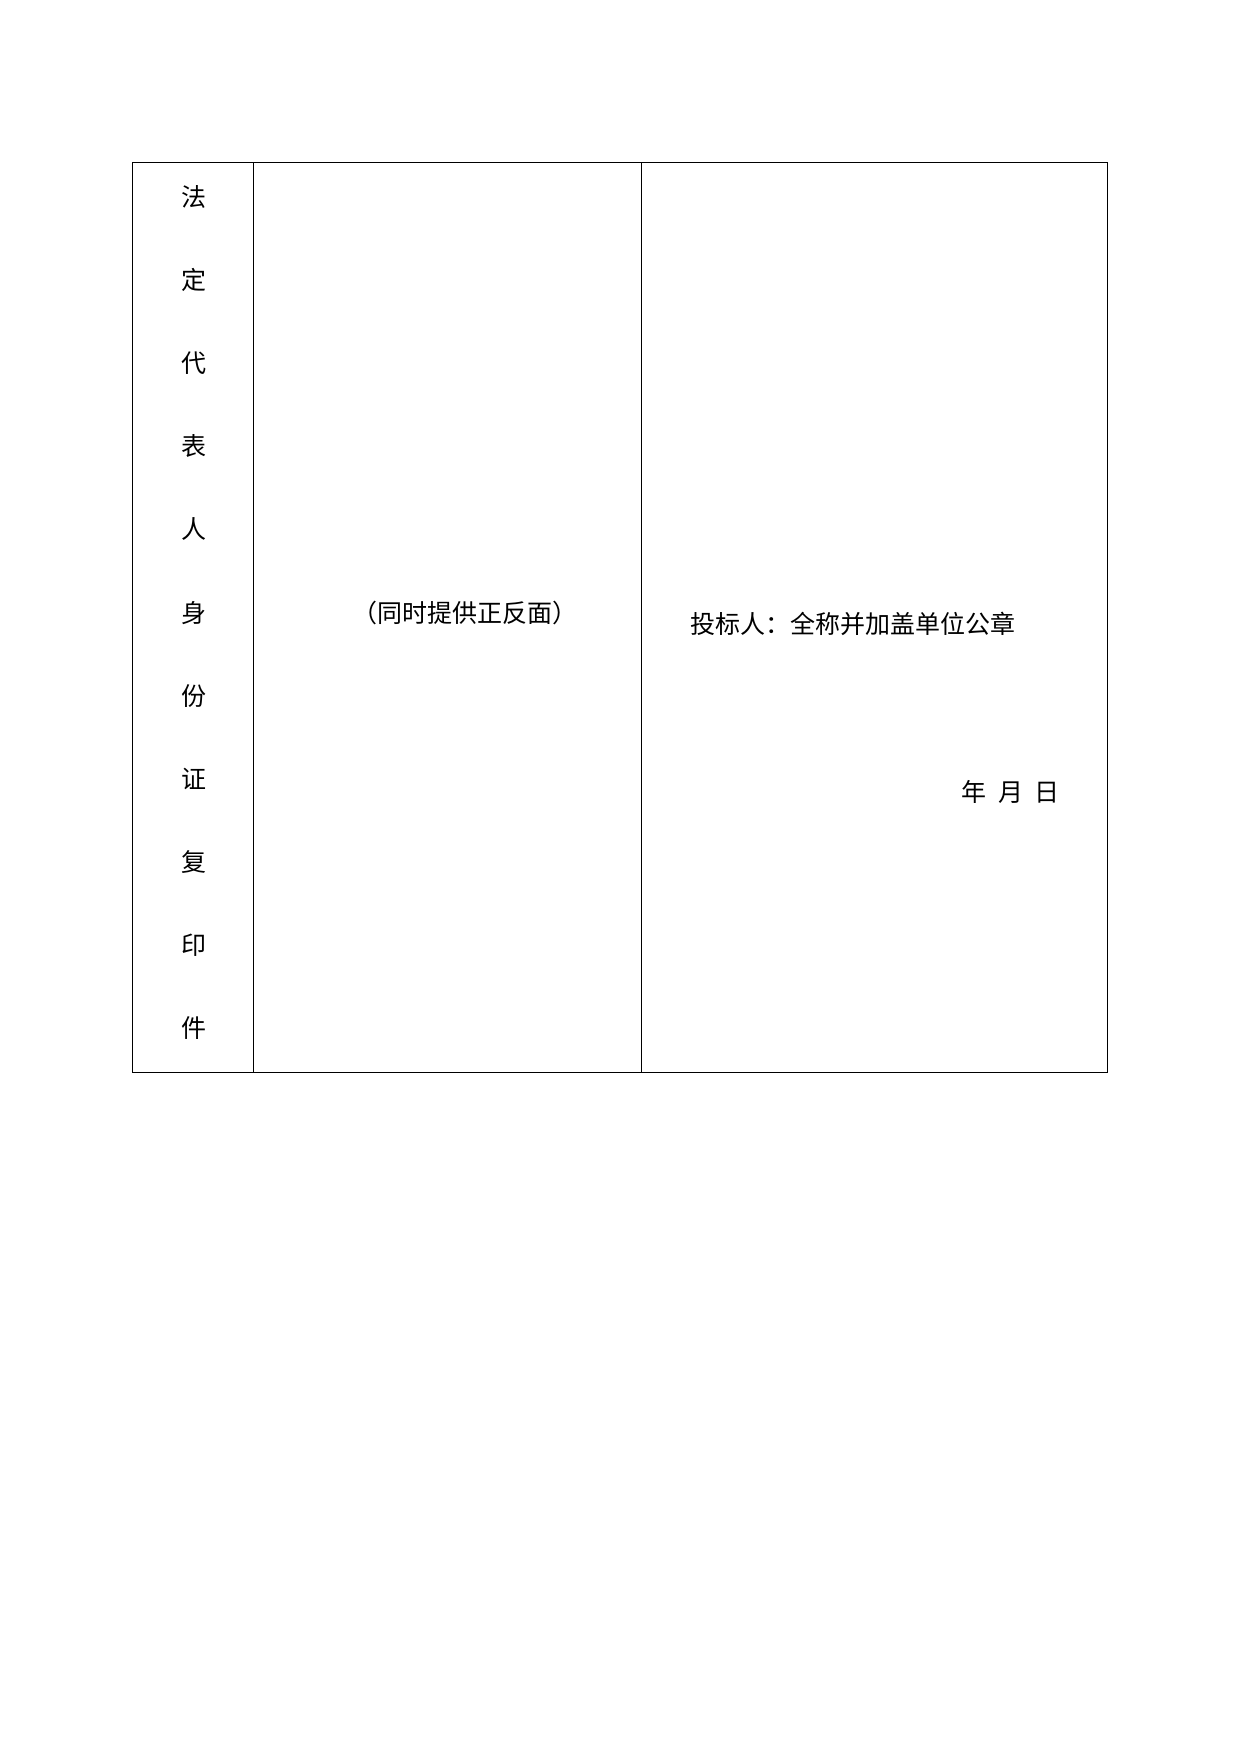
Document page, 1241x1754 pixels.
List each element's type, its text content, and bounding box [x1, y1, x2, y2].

table_cell 法 定 代 表 人 身 份 证 复 印 件 [133, 163, 253, 1072]
table_cell （同时提供正反面） [254, 163, 641, 1072]
table_cell 投标人：全称并加盖单位公章 年 月 日 [642, 163, 1107, 1072]
